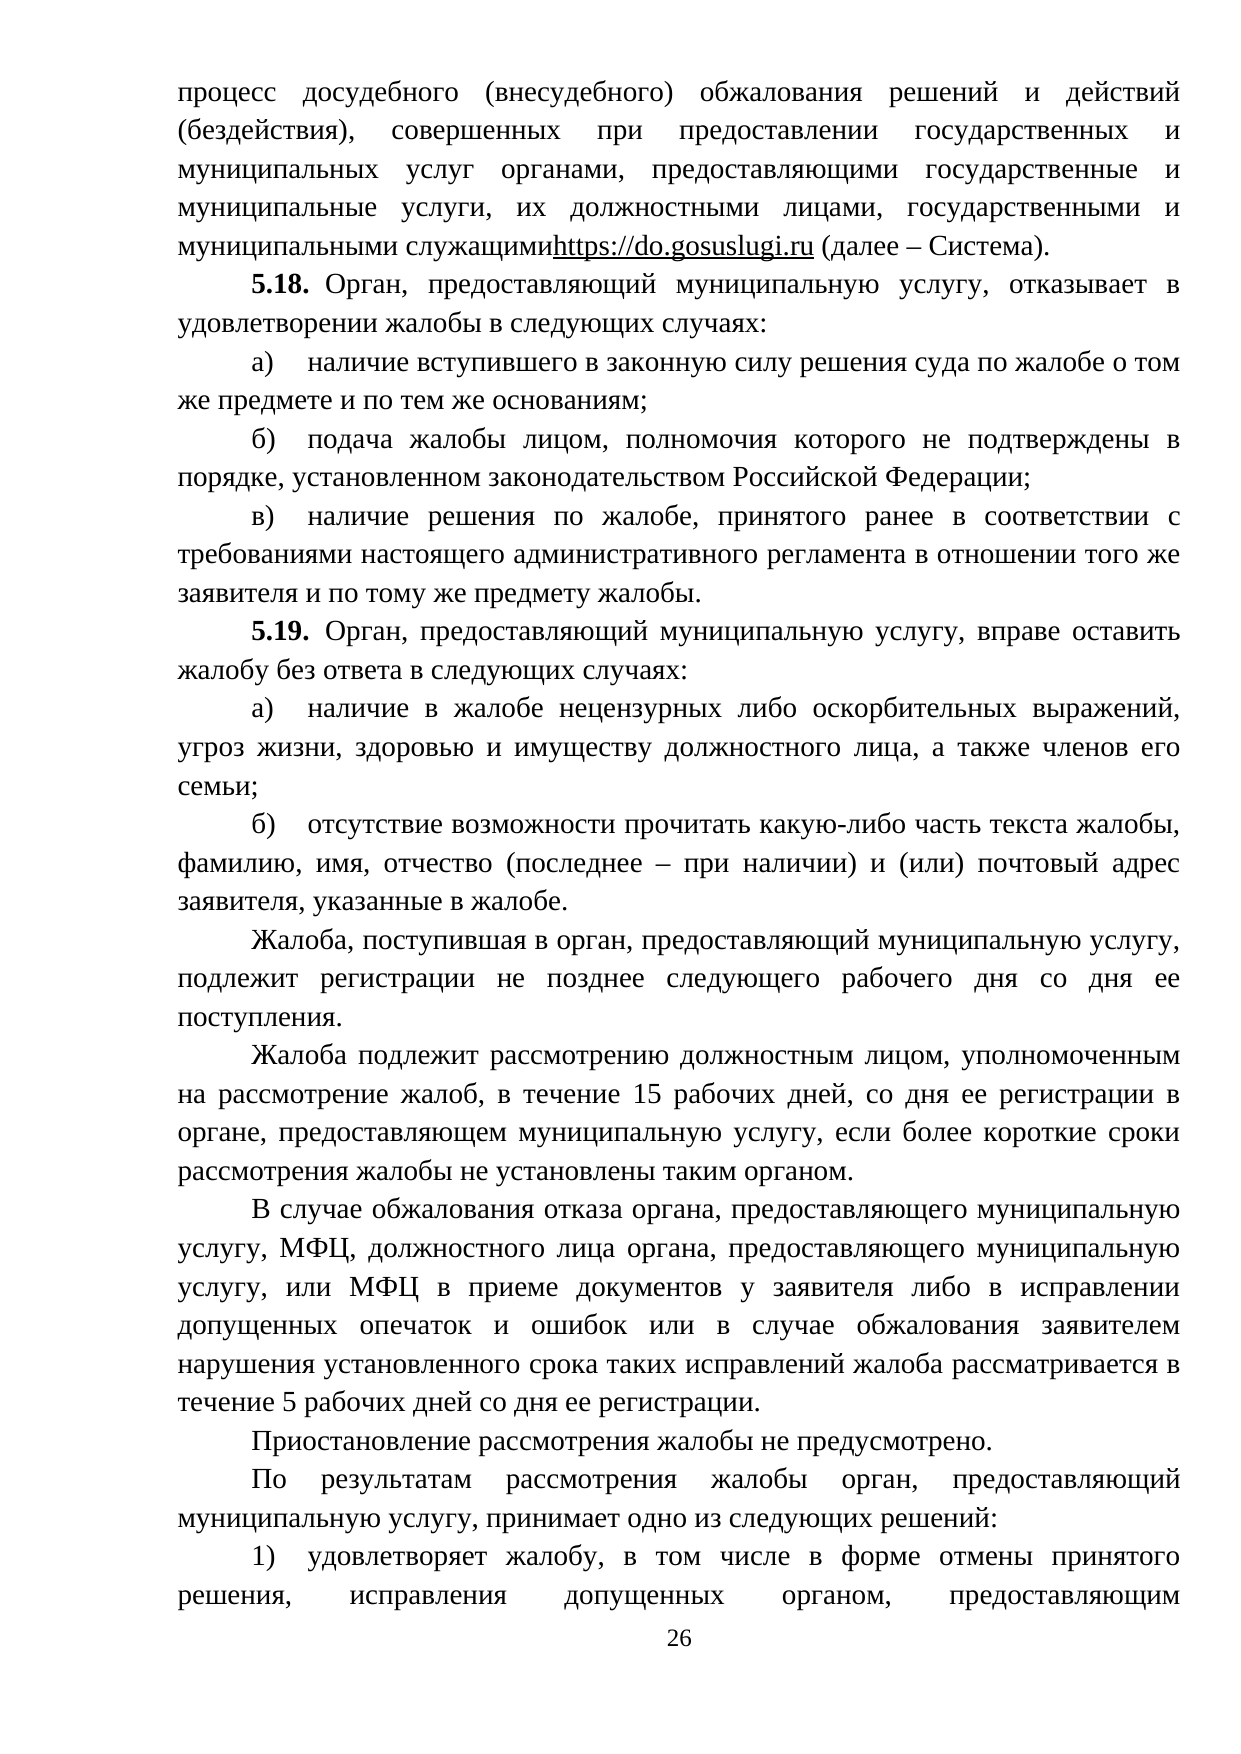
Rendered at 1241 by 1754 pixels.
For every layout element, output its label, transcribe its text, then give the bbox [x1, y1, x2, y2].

text Жалоба подлежит рассмотрению должностным лицом, уполномоченным на рассмотрение жалоб, в течение 15 рабочих дней, со дня ее регистрации в органе, предоставляющем муниципальную услугу, если более короткие сроки рассмотрения жалобы не установлены таким органом. [177, 1037, 1181, 1187]
text б) отсутствие возможности прочитать какую-либо часть текста жалобы, фамилию, имя, отчество (последнее – при наличии) и (или) почтовый адрес заявителя, указанные в жалобе. [177, 806, 1181, 917]
text По результатам рассмотрения жалобы орган, предоставляющий муниципальную услугу, принимает одно из следующих решений: [177, 1461, 1181, 1533]
text б) подача жалобы лицом, полномочия которого не подтверждены в порядке, установленном законодательством Российской Федерации; [177, 421, 1181, 493]
text 5.19. Орган, предоставляющий муниципальную услугу, вправе оставить жалобу без ответа в следующих случаях: [177, 613, 1181, 686]
text 5.18. Орган, предоставляющий муниципальную услугу, отказывает в удовлетворении жалобы в следующих случаях: [177, 267, 1181, 339]
text Жалоба, поступившая в орган, предоставляющий муниципальную услугу, подлежит регистрации не позднее следующего рабочего дня со дня ее поступления. [177, 922, 1181, 1032]
text В случае обжалования отказа органа, предоставляющего муниципальную услугу, МФЦ, должностного лица органа, предоставляющего муниципальную услугу, или МФЦ в приеме документов у заявителя либо в исправлении допущенных опечаток и ошибок или в случае обжалования заявителем нарушения установленного срока таких исправлений жалоба рассматривается в течение 5 рабочих дней со дня ее регистрации. [177, 1192, 1181, 1418]
text а) наличие вступившего в законную силу решения суда по жалобе о том же предмете и по тем же основаниям; [177, 344, 1181, 416]
text в) наличие решения по жалобе, принятого ранее в соответствии с требованиями настоящего административного регламента в отношении того же заявителя и по тому же предмету жалобы. [177, 498, 1181, 608]
text а) наличие в жалобе нецензурных либо оскорбительных выражений, угроз жизни, здоровью и имуществу должностного лица, а также членов его семьи; [177, 691, 1181, 801]
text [177, 74, 1181, 262]
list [177, 1538, 1181, 1611]
text Приостановление рассмотрения жалобы не предусмотрено. [177, 1423, 1181, 1456]
